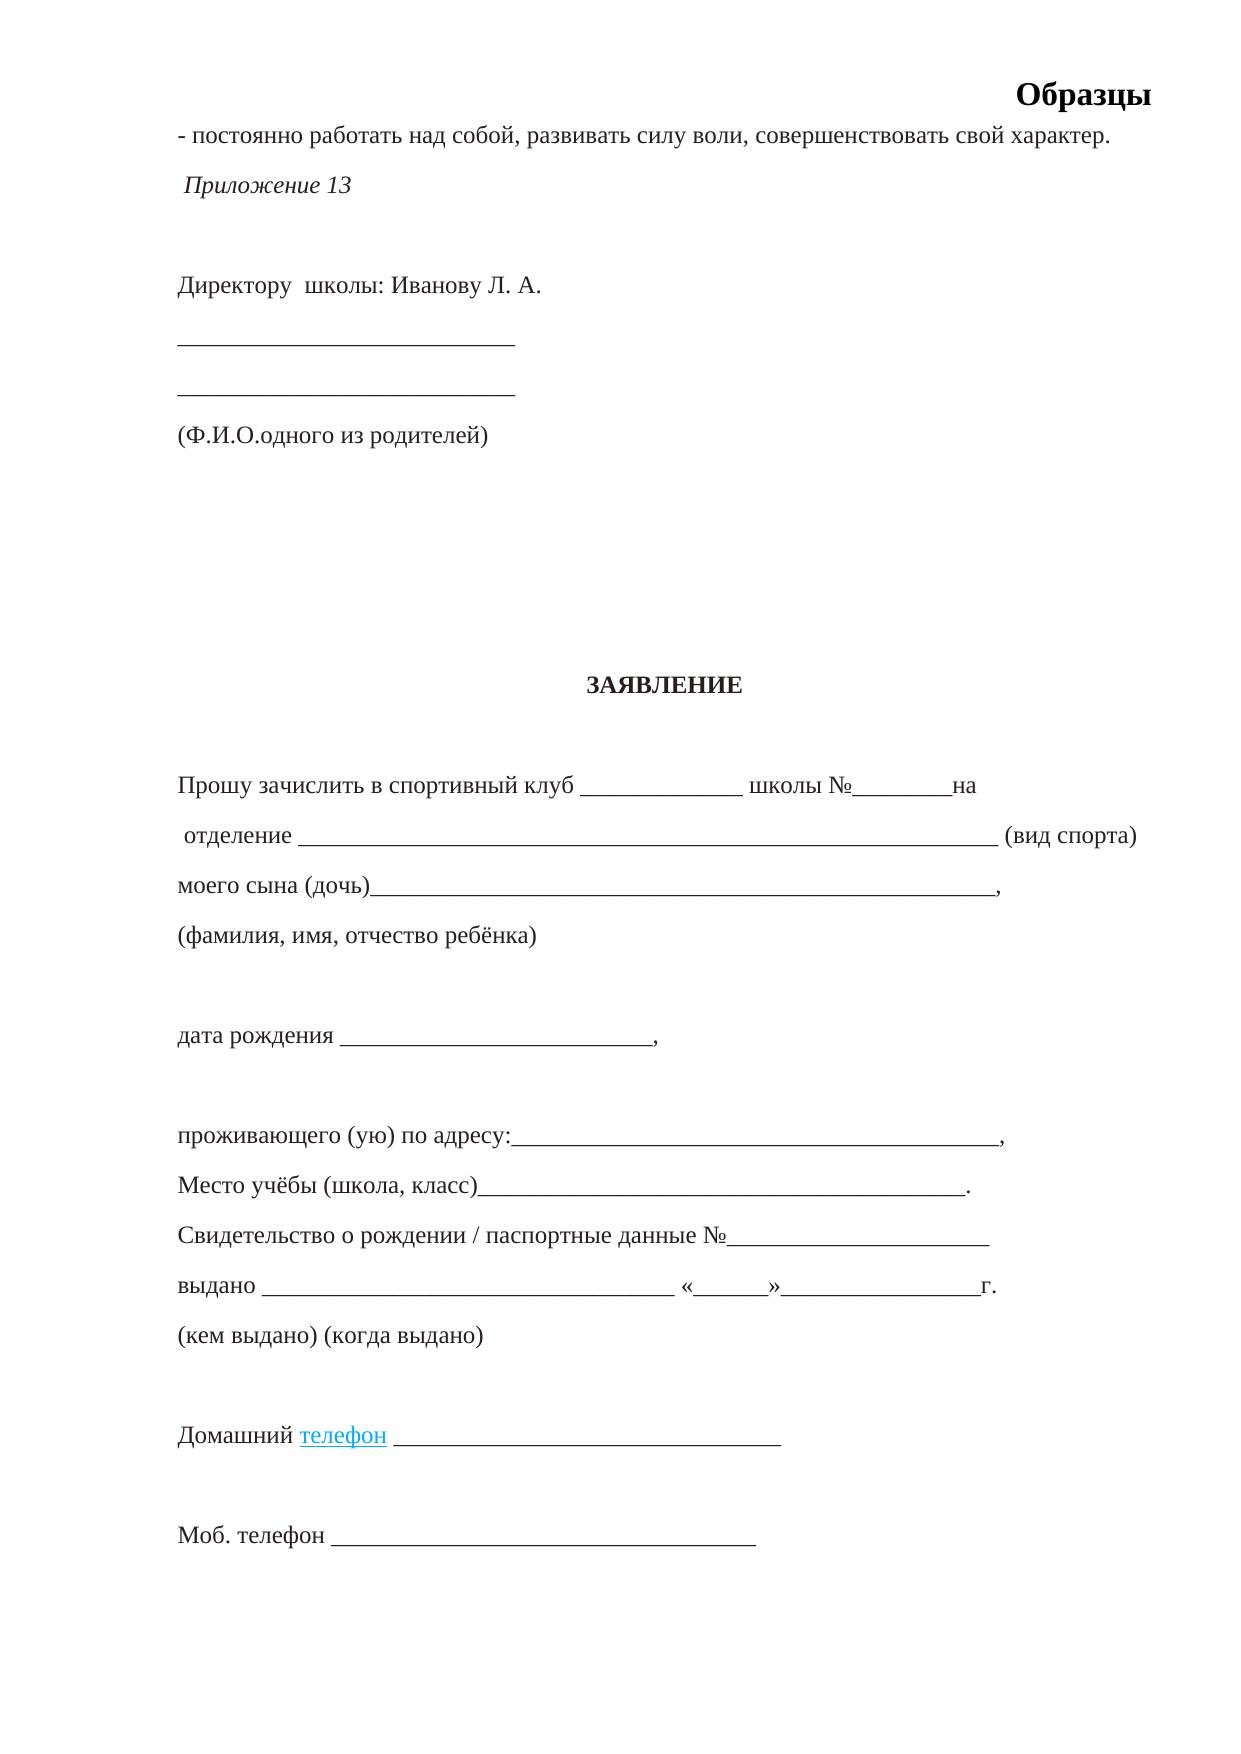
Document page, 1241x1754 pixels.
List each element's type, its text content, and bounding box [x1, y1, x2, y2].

text Прошу зачислить в спортивный клуб _____________ школы №________на [177, 768, 1152, 799]
text Домашний телефон _______________________________ [177, 1418, 1152, 1449]
text - постоянно работать над собой, развивать силу воли, совершенствовать свой характер. [177, 118, 1152, 149]
text (Ф.И.О.одного из родителей) [177, 418, 1152, 449]
text выдано _________________________________ «______»________________г. [177, 1268, 1152, 1299]
text Приложение 13 [177, 168, 1152, 199]
text моего сына (дочь)__________________________________________________, [177, 868, 1152, 899]
text Моб. телефон __________________________________ [177, 1518, 1152, 1549]
text отделение ________________________________________________________ (вид спорта) [177, 818, 1152, 849]
text проживающего (ую) по адресу:_______________________________________, [177, 1118, 1152, 1149]
text ___________________________ [177, 368, 1152, 399]
text (кем выдано) (когда выдано) [177, 1318, 1152, 1349]
text Свидетельство о рождении / паспортные данные №_____________________ [177, 1218, 1152, 1249]
text (фамилия, имя, отчество ребёнка) [177, 918, 1152, 949]
text ___________________________ [177, 318, 1152, 349]
text Место учёбы (школа, класс)_______________________________________. [177, 1168, 1152, 1199]
text дата рождения _________________________, [177, 1018, 1152, 1049]
text ЗАЯВЛЕНИЕ [177, 668, 1152, 699]
text Директору школы: Иванову Л. А. [177, 268, 1152, 299]
